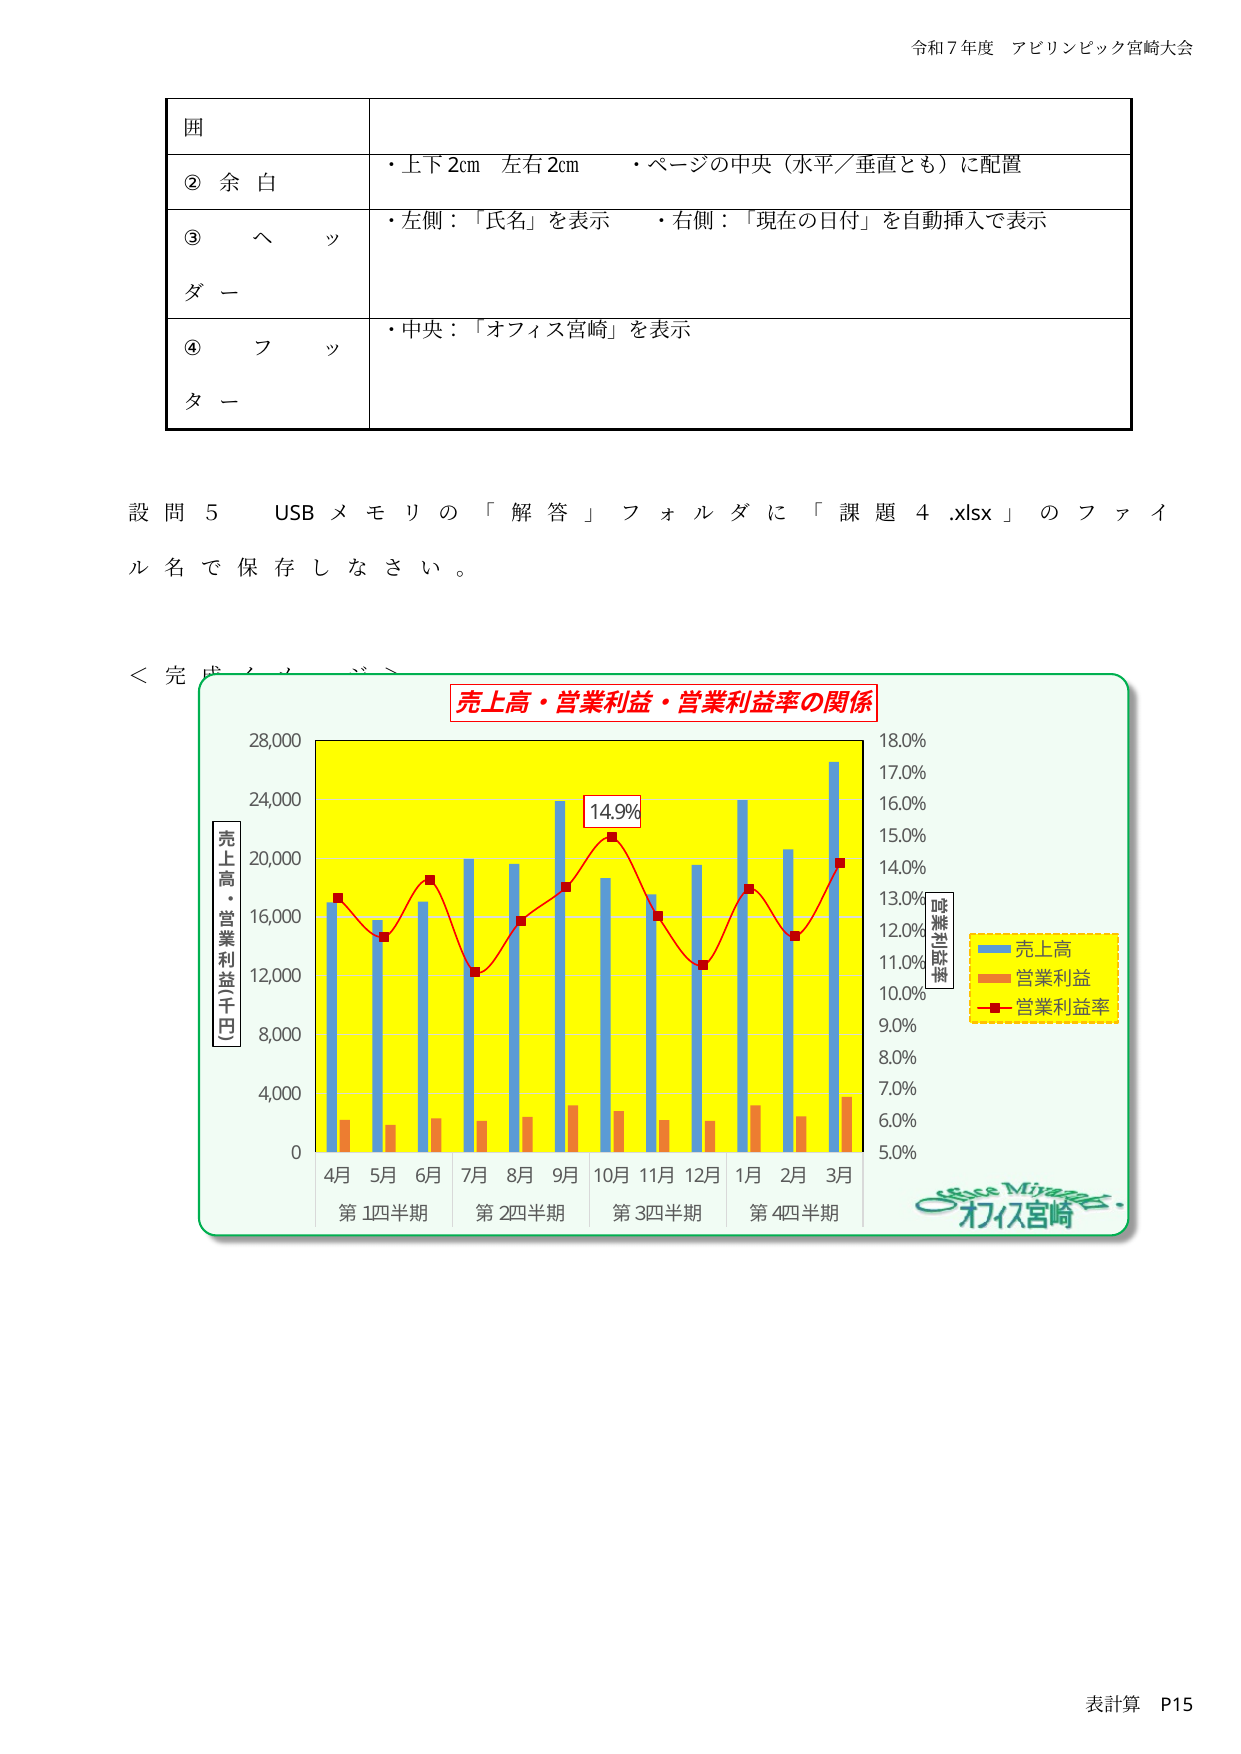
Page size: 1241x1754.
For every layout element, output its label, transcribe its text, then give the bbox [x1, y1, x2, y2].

table_cell ・中央：「オフィス宮崎」を表示 [370, 319, 1130, 427]
table_cell ・上下2㎝ 左右2㎝ ・ページの中央（水平／垂直とも）に配置 [370, 155, 1130, 209]
table_cell ・左側：「氏名」を表示 ・右側：「現在の日付」を自動挿入で表示 [370, 210, 1130, 318]
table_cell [370, 99, 1130, 153]
text ＜完成イメージ＞ [125, 647, 1186, 701]
table_cell ②余白 [168, 155, 369, 209]
table_cell ③ヘッダー [168, 210, 369, 318]
table_cell ①印刷範囲 [168, 99, 369, 153]
text 設問５ USBメモリの「解答」フォルダに「課題４.xlsx」のファイル名で保存しなさい。 [128, 485, 1186, 593]
table_cell ④フッター [168, 319, 369, 427]
